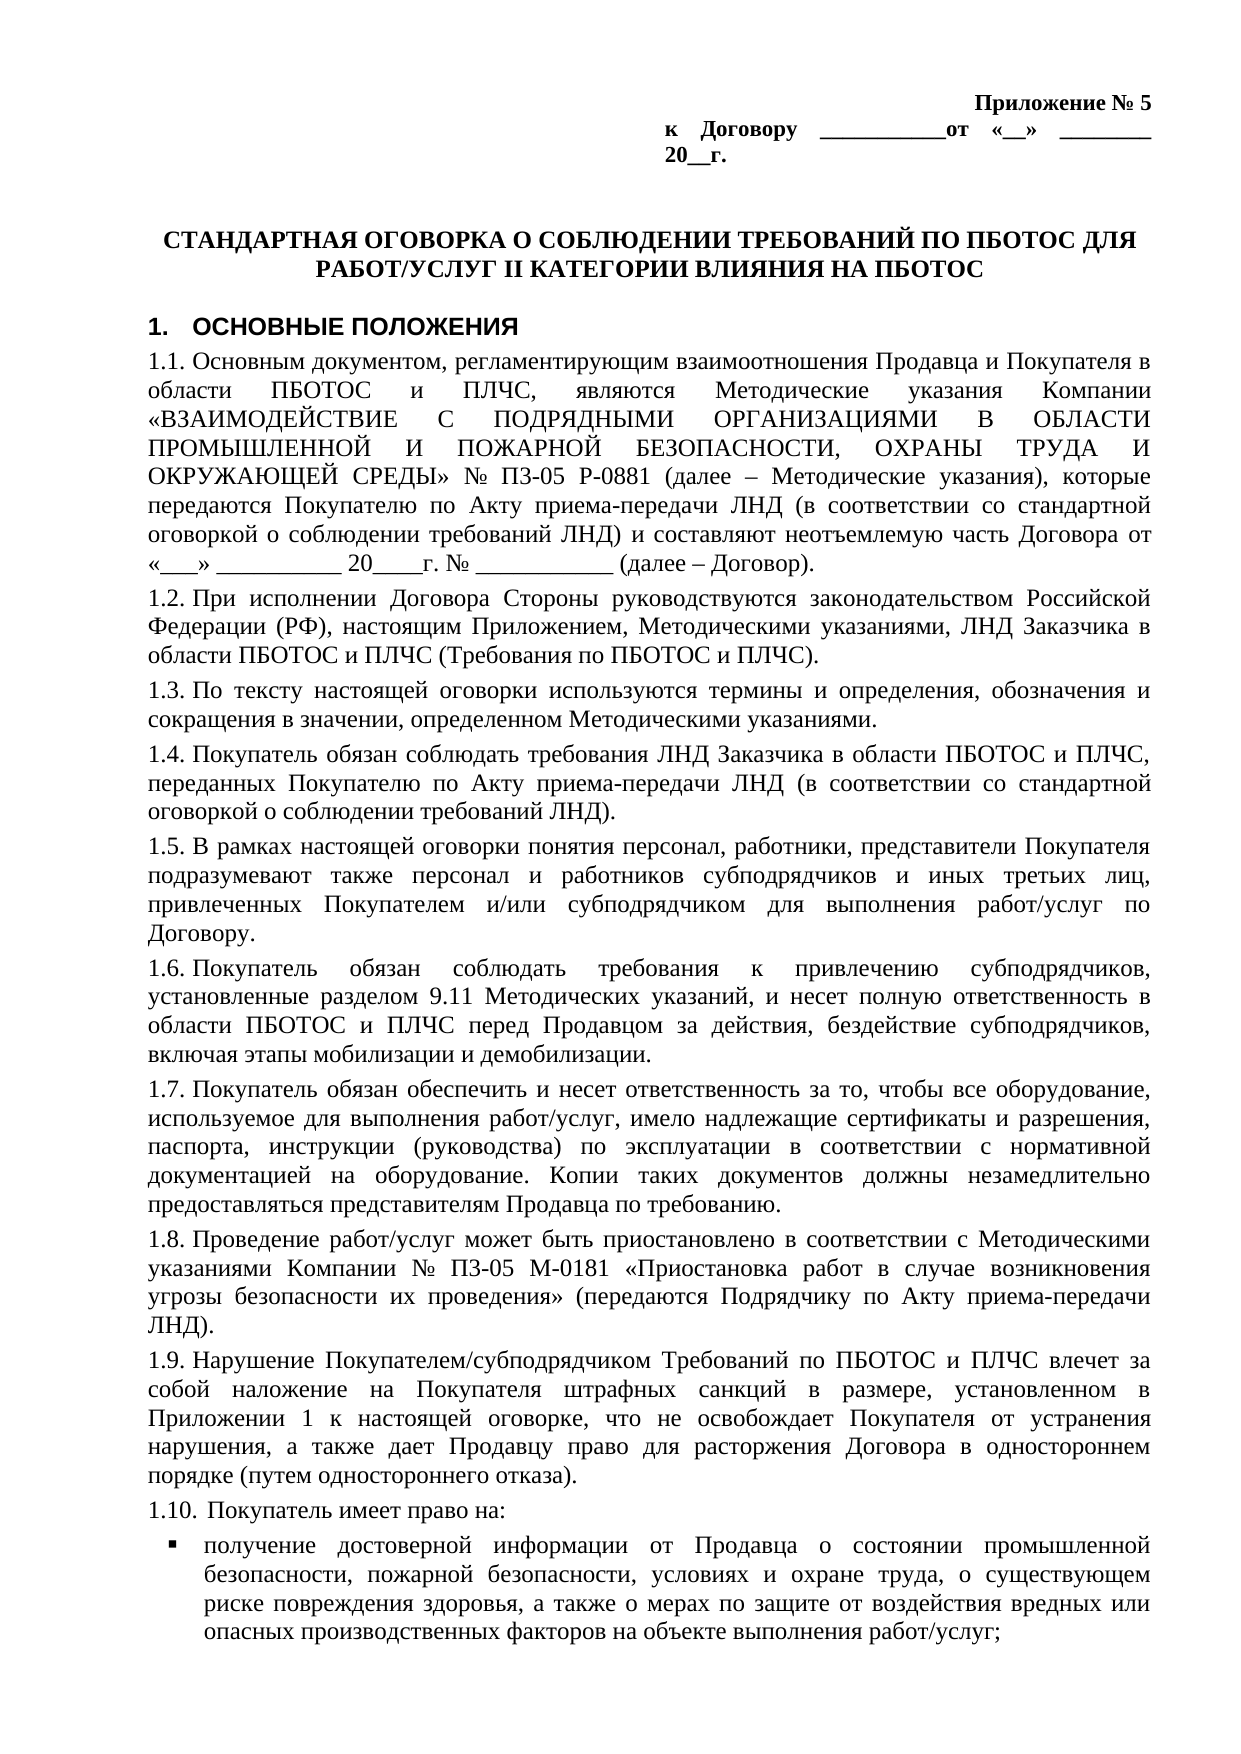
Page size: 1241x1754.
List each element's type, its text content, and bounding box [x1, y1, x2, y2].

text СТАНДАРТНАЯ ОГОВОРКА О СОБЛЮДЕНИИ ТРЕБОВАНИЙ ПО ПБОТОС ДЛЯ РАБОТ/УСЛУГ II КАТЕГОРИИ ВЛИЯНИЯ НА ПБОТОС [148, 225, 1152, 283]
list Покупатель имеет право на: [148, 1495, 1152, 1524]
list При исполнении Договора Стороны руководствуются законодательством Российской Федерации (РФ), настоящим Приложением, Методическими указаниями, ЛНД Заказчика в области ПБОТОС и ПЛЧС (Требования по ПБОТОС и ПЛЧС). [148, 583, 1152, 669]
text к Договору ___________от «__» ________ 20__г. [664, 115, 1152, 168]
list В рамках настоящей оговорки понятия персонал, работники, представители Покупателя подразумевают также персонал и работников субподрядчиков и иных третьих лиц, привлеченных Покупателем и/или субподрядчиком для выполнения работ/услуг по Договору. [148, 831, 1152, 946]
text Приложение № 5 [664, 89, 1152, 115]
list Основным документом, регламентирующим взаимоотношения Продавца и Покупателя в области ПБОТОС и ПЛЧС, являются Методические указания Компании «ВЗАИМОДЕЙСТВИЕ С ПОДРЯДНЫМИ ОРГАНИЗАЦИЯМИ В ОБЛАСТИ ПРОМЫШЛЕННОЙ И ПОЖАРНОЙ БЕЗОПАСНОСТИ, ОХРАНЫ ТРУДА И ОКРУЖАЮЩЕЙ СРЕДЫ» № П3-05 Р-0881 (далее – Методические указания), которые передаются Покупателю по Акту приема-передачи ЛНД (в соответствии со стандартной оговоркой о соблюдении требований ЛНД) и составляют неотъемлемую часть Договора от «___» __________ 20____г. № ___________ (далее – Договор). [148, 346, 1152, 576]
subtitle ОСНОВНЫЕ ПОЛОЖЕНИЯ [148, 311, 1152, 340]
list По тексту настоящей оговорки используются термины и определения, обозначения и сокращения в значении, определенном Методическими указаниями. [148, 675, 1152, 733]
list Проведение работ/услуг может быть приостановлено в соответствии с Методическими указаниями Компании № П3-05 М-0181 «Приостановка работ в случае возникновения угрозы безопасности их проведения» (передаются Подрядчику по Акту приема-передачи ЛНД). [148, 1224, 1152, 1339]
list Покупатель обязан соблюдать требования к привлечению субподрядчиков, установленные разделом 9.11 Методических указаний, и несет полную ответственность в области ПБОТОС и ПЛЧС перед Продавцом за действия, бездействие субподрядчиков, включая этапы мобилизации и демобилизации. [148, 953, 1152, 1068]
list Нарушение Покупателем/субподрядчиком Требований по ПБОТОС и ПЛЧС влечет за собой наложение на Покупателя штрафных санкций в размере, установленном в Приложении 1 к настоящей оговорке, что не освобождает Покупателя от устранения нарушения, а также дает Продавцу право для расторжения Договора в одностороннем порядке (путем одностороннего отказа). [148, 1345, 1152, 1489]
list Покупатель обязан соблюдать требования ЛНД Заказчика в области ПБОТОС и ПЛЧС, переданных Покупателю по Акту приема-передачи ЛНД (в соответствии со стандартной оговоркой о соблюдении требований ЛНД). [148, 739, 1152, 825]
list Покупатель обязан обеспечить и несет ответственность за то, чтобы все оборудование, используемое для выполнения работ/услуг, имело надлежащие сертификаты и разрешения, паспорта, инструкции (руководства) по эксплуатации в соответствии с нормативной документацией на оборудование. Копии таких документов должны незамедлительно предоставляться представителям Продавца по требованию. [148, 1074, 1152, 1218]
list получение достоверной информации от Продавца о состоянии промышленной безопасности, пожарной безопасности, условиях и охране труда, о существующем риске повреждения здоровья, а также о мерах по защите от воздействия вредных или опасных производственных факторов на объекте выполнения работ/услуг; [167, 1530, 1152, 1645]
